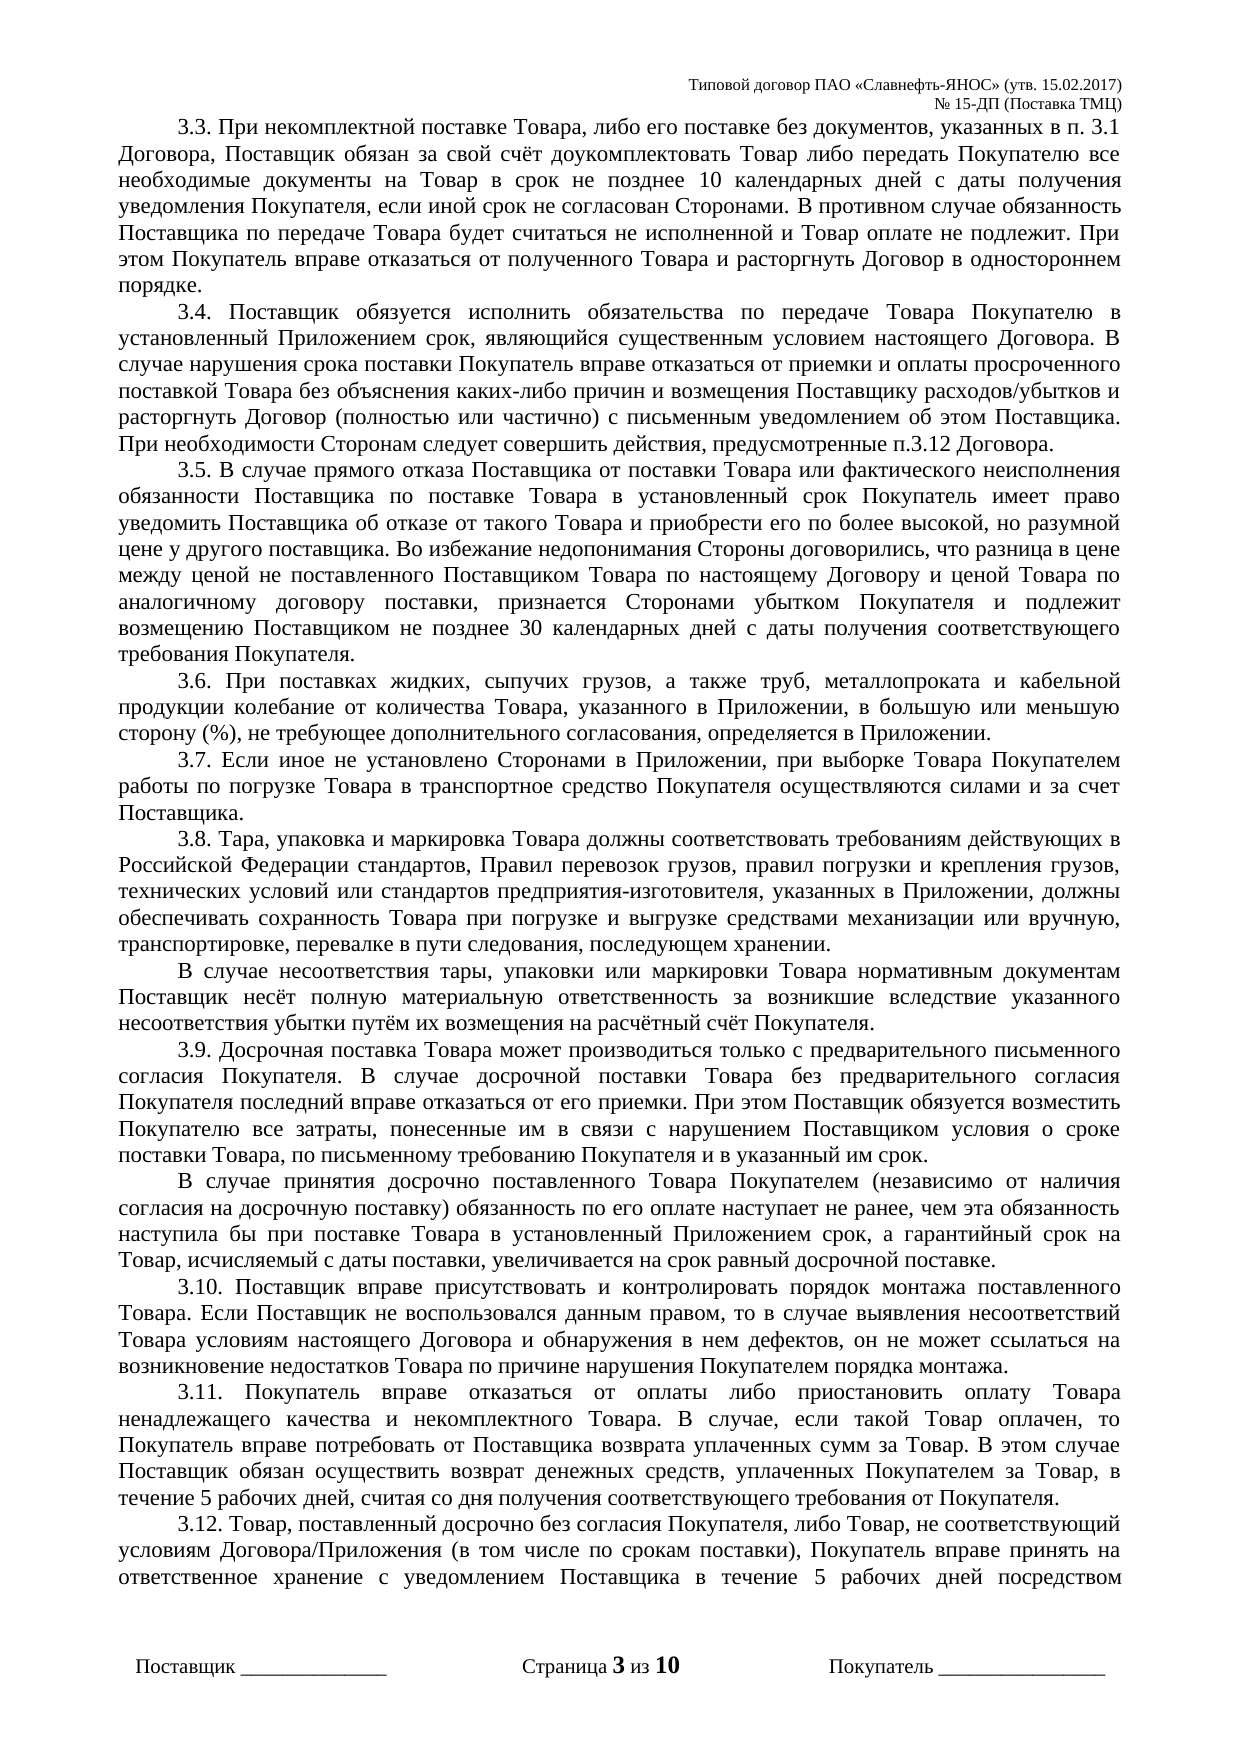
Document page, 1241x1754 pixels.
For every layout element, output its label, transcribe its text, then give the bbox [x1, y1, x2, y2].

text 3.11. Покупатель вправе отказаться от оплаты либо приостановить оплату Товара ненадлежащего качества и некомплектного Товара. В случае, если такой Товар оплачен, то Покупатель вправе потребовать от Поставщика возврата уплаченных сумм за Товар. В этом случае Поставщик обязан осуществить возврат денежных средств, уплаченных Покупателем за Товар, в течение 5 рабочих дней, считая со дня получения соответствующего требования от Покупателя. [118, 1378, 1122, 1510]
text 3.3. При некомплектной поставке Товара, либо его поставке без документов, указанных в п. 3.1 Договора, Поставщик обязан за свой счёт доукомплектовать Товар либо передать Покупателю все необходимые документы на Товар в срок не позднее дней с даты получения уведомления Покупателя, если иной срок не согласован Сторонами. В противном случае обязанность Поставщика по передаче Товара будет считаться не исполненной и Товар оплате не подлежит. При этом Покупатель вправе отказаться от полученного Товара и расторгнуть Договор в одностороннем порядке. [118, 113, 1122, 298]
text 3.7. Если иное не установлено Сторонами в Приложении, при выборке Товара Покупателем работы по погрузке Товара в транспортное средство Покупателя осуществляются силами и за счет Поставщика. [118, 746, 1122, 825]
text В случае принятия досрочно поставленного Товара Покупателем (независимо от наличия согласия на досрочную поставку) обязанность по его оплате наступает не ранее, чем эта обязанность наступила бы при поставке Товара в установленный Приложением срок, а гарантийный срок на Товар, исчисляемый с даты поставки, увеличивается на срок равный досрочной поставке. [118, 1167, 1122, 1273]
text 3.5. В случае прямого отказа Поставщика от поставки Товара или фактического неисполнения обязанности Поставщика по поставке Товара в установленный срок Покупатель имеет право уведомить Поставщика об отказе от такого Товара и приобрести его по более высокой, но разумной цене у другого поставщика. Во избежание недопонимания Стороны договорились, что разница в цене между ценой не поставленного Поставщиком Товара по настоящему Договору и ценой Товара по аналогичному договору поставки, признается Сторонами убытком Покупателя и подлежит возмещению Поставщиком не позднее 30 календарных дней с даты получения соответствующего требования Покупателя. [118, 456, 1122, 667]
text 3.10. Поставщик вправе присутствовать и контролировать порядок монтажа поставленного Товара. Если Поставщик не воспользовался данным правом, то в случае выявления несоответствий Товара условиям настоящего Договора и обнаружения в нем дефектов, он не может ссылаться на возникновение недостатков Товара по причине нарушения Покупателем порядка монтажа. [118, 1273, 1122, 1378]
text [118, 1510, 1122, 1589]
text 3.8. Тара, упаковка и маркировка Товара должны соответствовать требованиям действующих в Российской Федерации стандартов, Правил перевозок грузов, правил погрузки и крепления грузов, технических условий или стандартов предприятия-изготовителя, указанных в Приложении, должны обеспечивать сохранность Товара при погрузке и выгрузке средствами механизации или вручную, транспортировке, перевалке в пути следования, последующем хранении. [118, 825, 1122, 957]
text 3.6. При поставках жидких, сыпучих грузов, а также труб, металлопроката и кабельной продукции колебание от количества Товара, указанного в Приложении, в большую или меньшую сторону (%), не требующее дополнительного согласования, определяется в Приложении. [118, 667, 1122, 746]
text В случае несоответствия тары, упаковки или маркировки Товара нормативным документам Поставщик несёт полную материальную ответственность за возникшие вследствие указанного несоответствия убытки путём их возмещения на расчётный счёт Покупателя. [118, 957, 1122, 1036]
text 3.9. Досрочная поставка Товара может производиться только с предварительного письменного согласия Покупателя. В случае досрочной поставки Товара без предварительного согласия Покупателя последний вправе отказаться от его приемки. При этом Поставщик обязуется возместить Покупателю все затраты, понесенные им в связи с нарушением Поставщиком условия о сроке поставки Товара, по письменному требованию Покупателя и в указанный им срок. [118, 1036, 1122, 1167]
text 3.4. Поставщик обязуется исполнить обязательства по передаче Товара Покупателю в установленный Приложением срок, являющийся существенным условием настоящего Договора. В случае нарушения срока поставки Покупатель вправе отказаться от приемки и оплаты просроченного поставкой Товара без объяснения каких-либо причин и возмещения Поставщику расходов/убытков и расторгнуть Договор (полностью или частично) с письменным уведомлением об этом Поставщика. При необходимости Сторонам следует совершить действия, предусмотренные п.3.12 Договора. [118, 298, 1122, 456]
